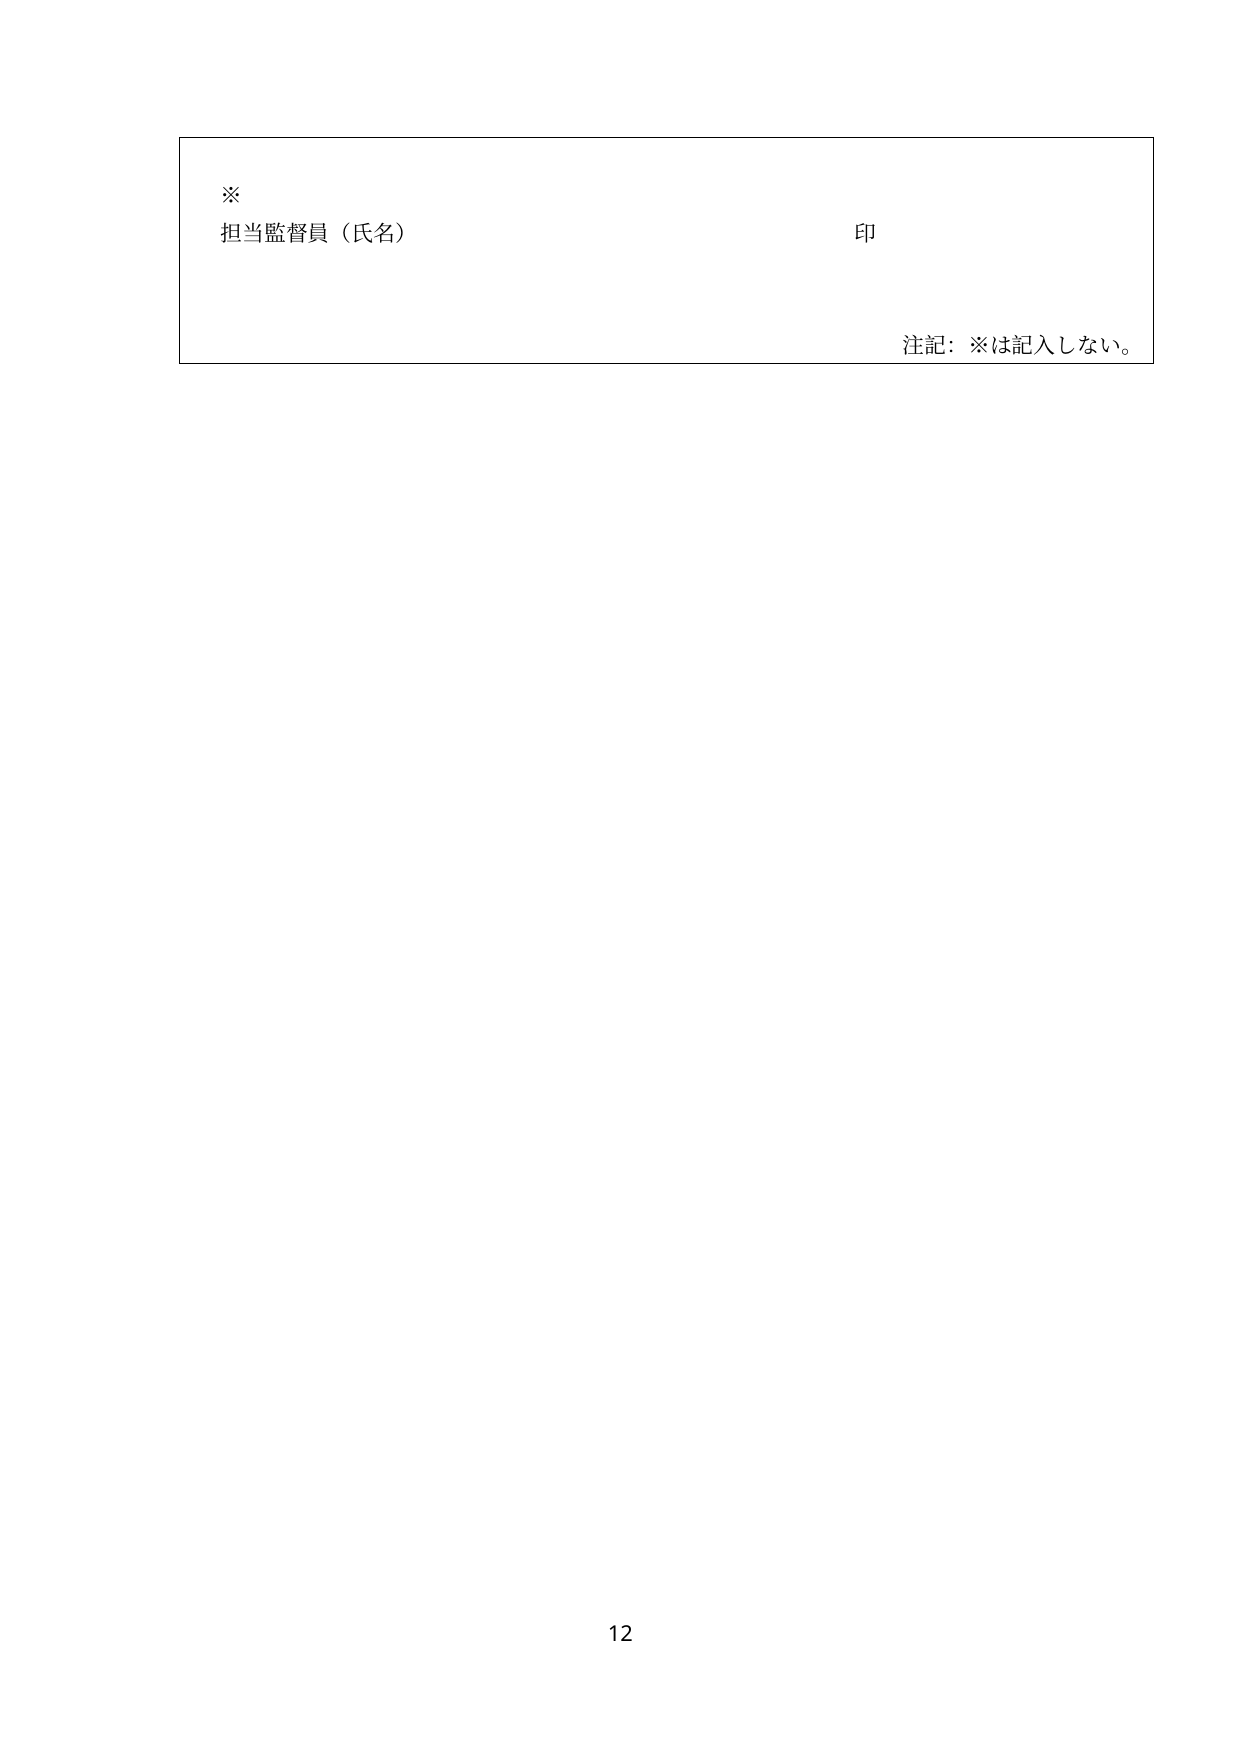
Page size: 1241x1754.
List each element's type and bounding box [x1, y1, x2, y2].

table_cell [180, 138, 1153, 363]
